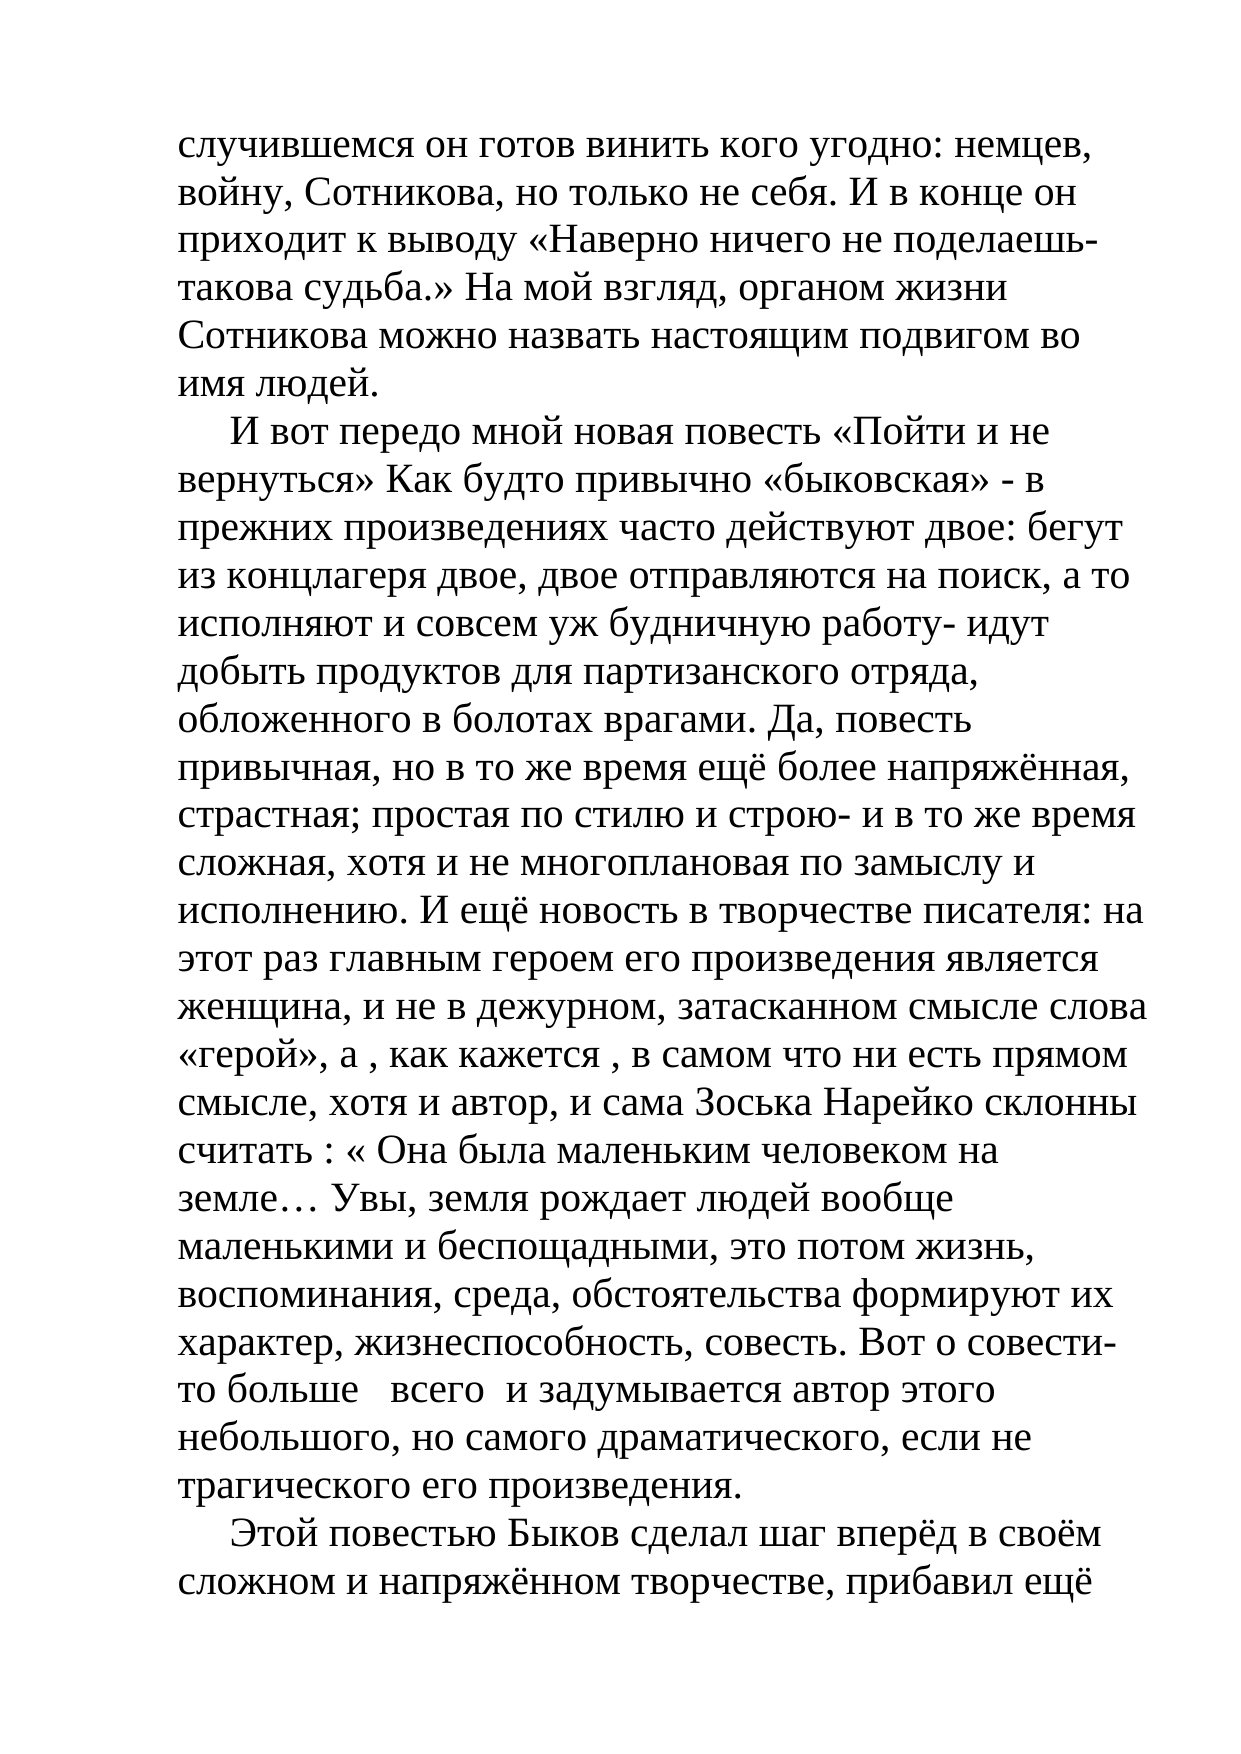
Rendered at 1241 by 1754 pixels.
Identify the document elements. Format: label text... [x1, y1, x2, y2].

text И вот передо мной новая повесть «Пойти и не вернуться» Как будто привычно «быковская» - в прежних произведениях часто действуют двое: бегут из концлагеря двое, двое отправляются на поиск, а то исполняют и совсем уж будничную работу- идут добыть продуктов для партизанского отряда, обложенного в болотах врагами. Да, повесть привычная, но в то же время ещё более напряжённая, страстная; простая по стилю и строю- и в то же время сложная, хотя и не многоплановая по замыслу и исполнению. И ещё новость в творчестве писателя: на этот раз главным героем его произведения является женщина, и не в дежурном, затасканном смысле слова «герой», а , как кажется , в самом что ни есть прямом смысле, хотя и автор, и сама Зоська Нарейко склонны считать : « Она была маленьким человеком на земле… Увы, земля рождает людей вообще маленькими и беспощадными, это потом жизнь, воспоминания, среда, обстоятельства формируют их характер, жизнеспособность, совесть. Вот о совести- то больше всего и задумывается автор этого небольшого, но самого драматического, если не трагического его произведения. [177, 406, 1152, 1508]
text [177, 1508, 1152, 1603]
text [177, 118, 1152, 406]
